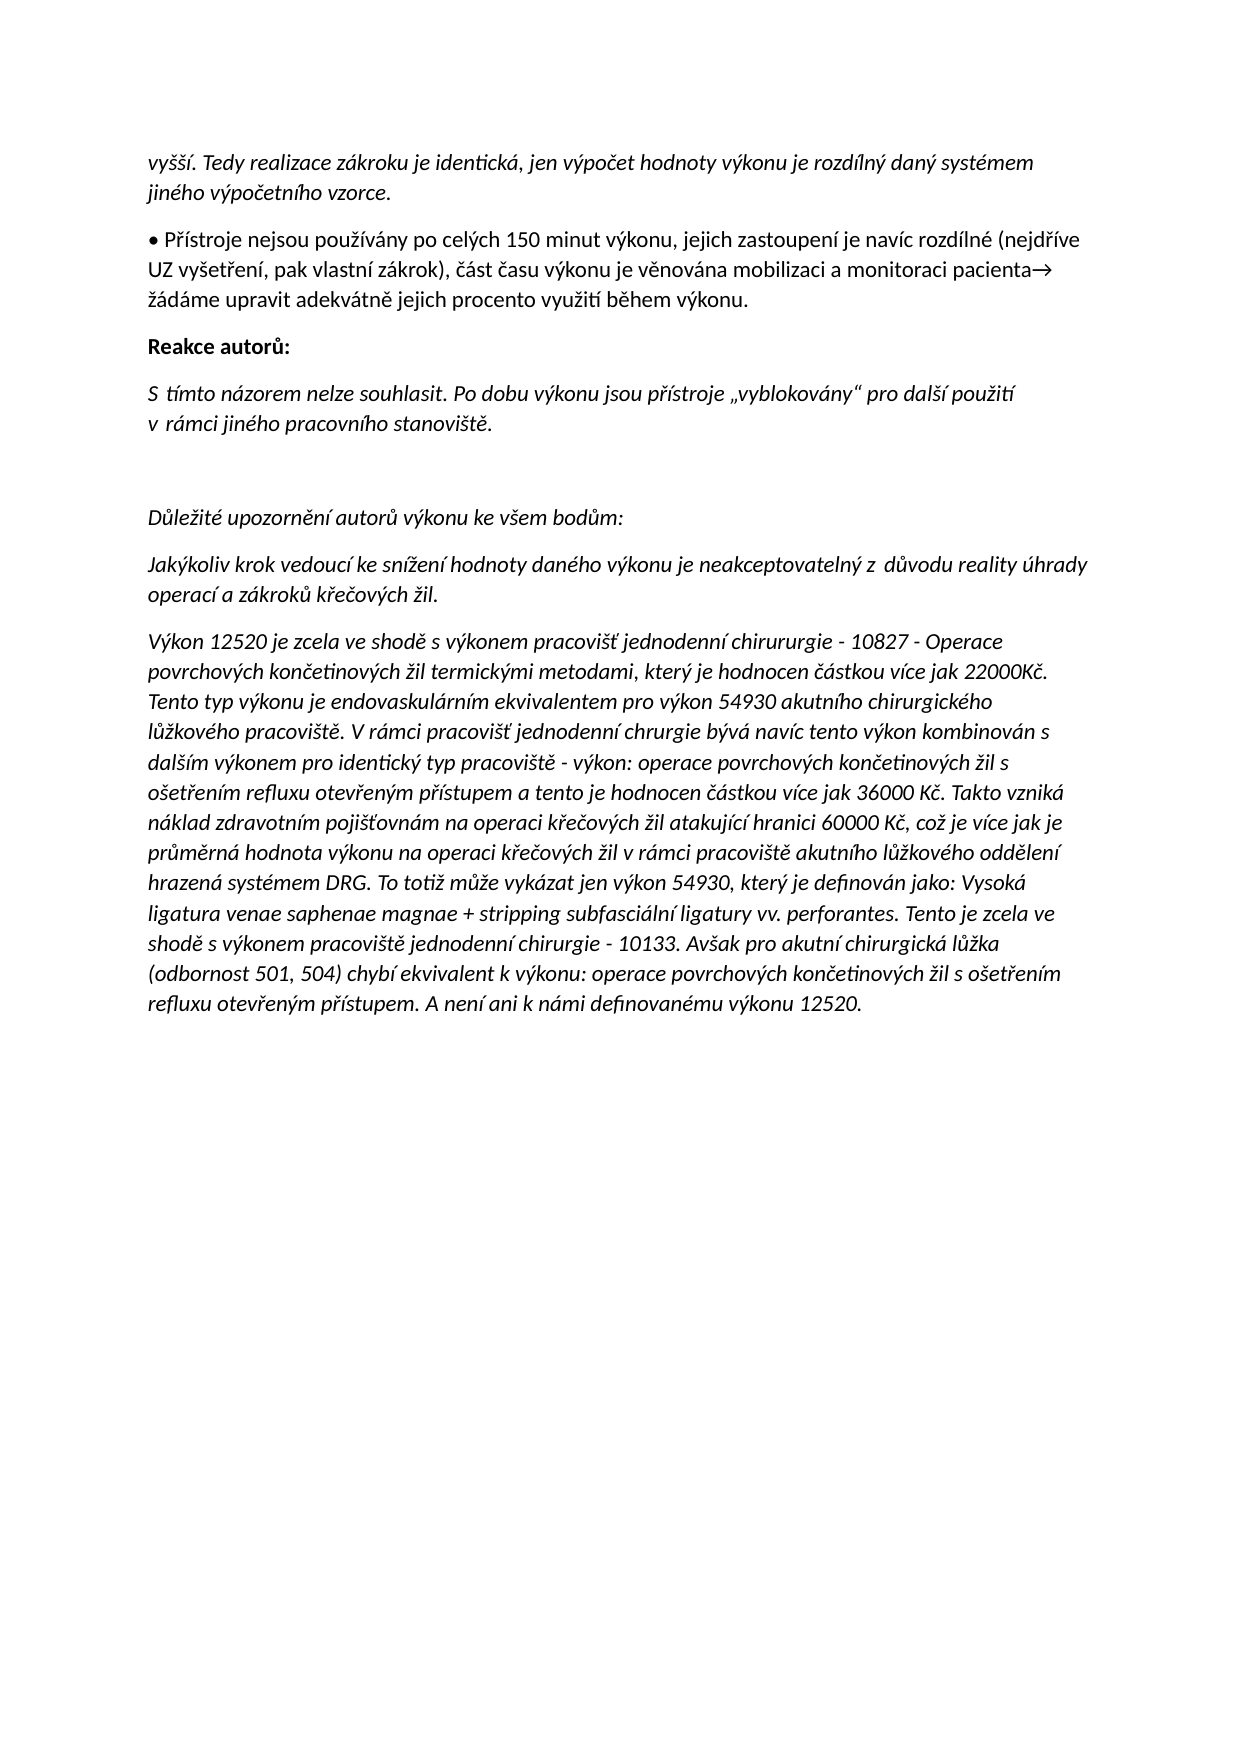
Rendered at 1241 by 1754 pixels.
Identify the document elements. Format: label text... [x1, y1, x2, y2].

text Reakce autorů: [148, 332, 1093, 360]
text Důležité upozornění autorů výkonu ke všem bodům: [148, 503, 1093, 531]
text Jakýkoliv krok vedoucí ke snížení hodnoty daného výkonu je neakceptovatelný z důvodu reality úhrady operací a zákroků křečových žil. [148, 550, 1093, 608]
text Výkon 12520 je zcela ve shodě s výkonem pracovišť jednodenní chirururgie - 10827 - Operace povrchových končetinových žil termickými metodami, který je hodnocen částkou více jak 22000Kč. Tento typ výkonu je endovaskulárním ekvivalentem pro výkon 54930 akutního chirurgického lůžkového pracoviště. V rámci pracovišť jednodenní chrurgie bývá navíc tento výkon kombinován s dalším výkonem pro identický typ pracoviště - výkon: operace povrchových končetinových žil s ošetřením refluxu otevřeným přístupem a tento je hodnocen částkou více jak 36000 Kč. Takto vzniká náklad zdravotním pojišťovnám na operaci křečových žil atakující hranici 60000 Kč, což je více jak je průměrná hodnota výkonu na operaci křečových žil v rámci pracoviště akutního lůžkového oddělení hrazená systémem DRG. To totiž může vykázat jen výkon 54930, který je definován jako: Vysoká ligatura venae saphenae magnae + stripping subfasciální ligatury vv. perforantes. Tento je zcela ve shodě s výkonem pracoviště jednodenní chirurgie - 10133. Avšak pro akutní chirurgická lůžka (odbornost 501, 504) chybí ekvivalent k výkonu: operace povrchových končetinových žil s ošetřením refluxu otevřeným přístupem. A není ani k námi definovanému výkonu 12520. [148, 627, 1093, 1017]
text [148, 148, 1093, 206]
text S tímto názorem nelze souhlasit. Po dobu výkonu jsou přístroje „vyblokovány“ pro další použití v rámci jiného pracovního stanoviště. [148, 379, 1093, 437]
text • Přístroje nejsou používány po celých 150 minut výkonu, jejich zastoupení je navíc rozdílné (nejdříve UZ vyšetření, pak vlastní zákrok), část času výkonu je věnována mobilizaci a monitoraci pacienta→ žádáme upravit adekvátně jejich procento využití během výkonu. [148, 225, 1093, 313]
